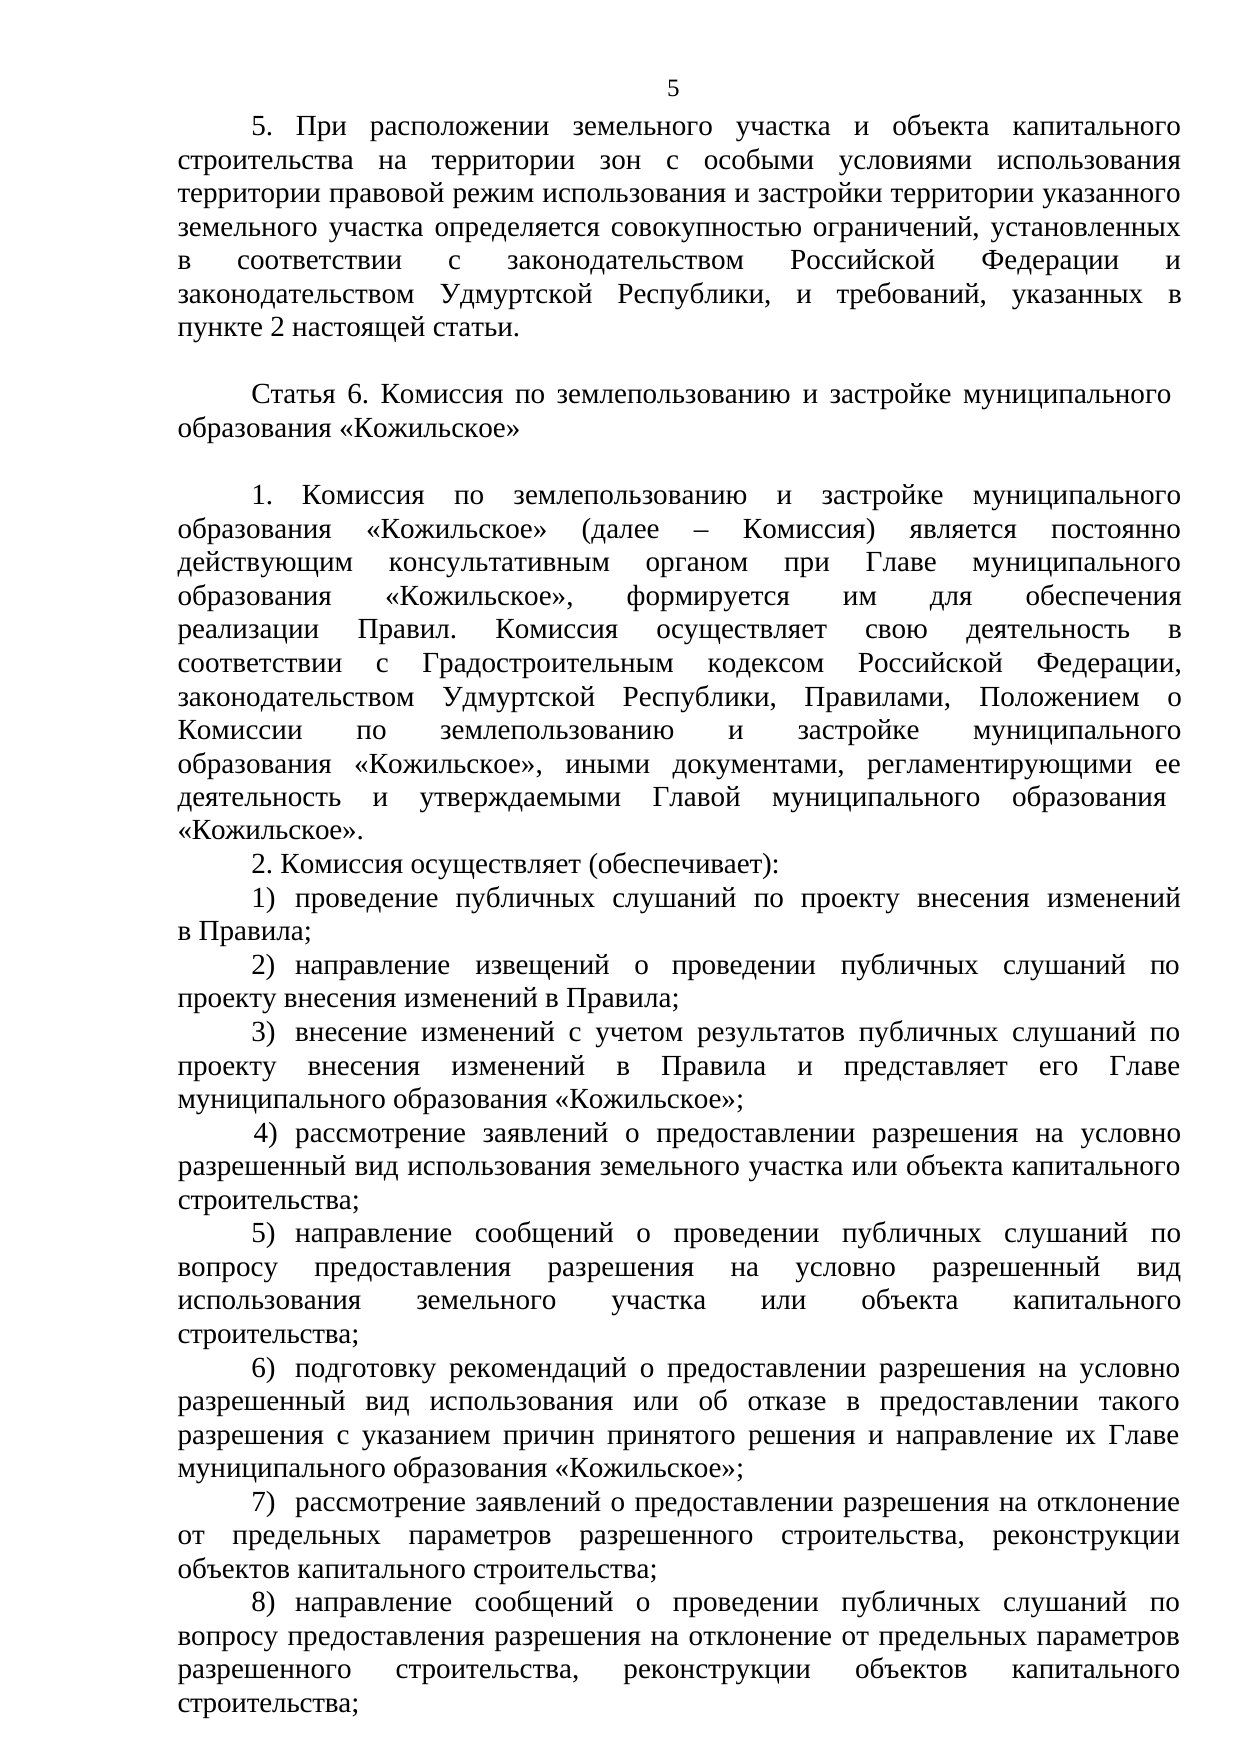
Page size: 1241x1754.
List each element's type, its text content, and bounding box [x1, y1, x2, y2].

list направление извещений о проведении публичных слушаний по проекту внесения изменений в Правила; [177, 947, 1180, 1014]
list внесение изменений с учетом результатов публичных слушаний по проекту внесения изменений в Правила и представляет его Главе муниципального образования «Кожильское»; [177, 1014, 1181, 1115]
list подготовку рекомендаций о предоставлении разрешения на условно разрешенный вид использования или об отказе в предоставлении такого разрешения с указанием причин принятого решения и направление их Главе муниципального образования «Кожильское»; [177, 1350, 1181, 1484]
list Комиссия по землепользованию и застройке муниципального образования «Кожильское» (далее – Комиссия) является постоянно действующим консультативным органом при Главе муниципального образования «Кожильское», формируется им для обеспечения реализации Правил. Комиссия осуществляет свою деятельность в соответствии с Градостроительным кодексом Российской Федерации, законодательством Удмуртской Республики, Правилами, Положением о Комиссии по землепользованию и застройке муниципального образования «Кожильское», иными документами, регламентирующими ее деятельность и утверждаемыми Главой муниципального образования [177, 477, 1182, 813]
text Статья 6. Комиссия по землепользованию и застройке муниципального образования «Кожильское» [177, 377, 1181, 444]
list направление сообщений о проведении публичных слушаний по вопросу предоставления разрешения на условно разрешенный вид использования земельного участка или объекта капитального строительства; [177, 1215, 1182, 1349]
list При расположении земельного участка и объекта капитального строительства на территории зон с особыми условиями использования территории правовой режим использования и застройки территории указанного земельного участка определяется совокупностью ограничений, установленных в соответствии с законодательством Российской Федерации и законодательством Удмуртской Республики, и требований, указанных в пункте 2 настоящей статьи. [177, 108, 1182, 343]
list рассмотрение заявлений о предоставлении разрешения на отклонение от предельных параметров разрешенного строительства, реконструкции объектов капитального строительства; [177, 1484, 1181, 1584]
list Комиссия осуществляет (обеспечивает): [251, 846, 1205, 880]
list направление сообщений о проведении публичных слушаний по вопросу предоставления разрешения на отклонение от предельных параметров разрешенного строительства, реконструкции объектов капитального строительства; [177, 1584, 1181, 1719]
list проведение публичных слушаний по проекту внесения изменений в Правила; [177, 880, 1181, 947]
list рассмотрение заявлений о предоставлении разрешения на условно разрешенный вид использования земельного участка или объекта капитального строительства; [178, 1115, 1182, 1215]
text «Кожильское». [177, 813, 1205, 846]
